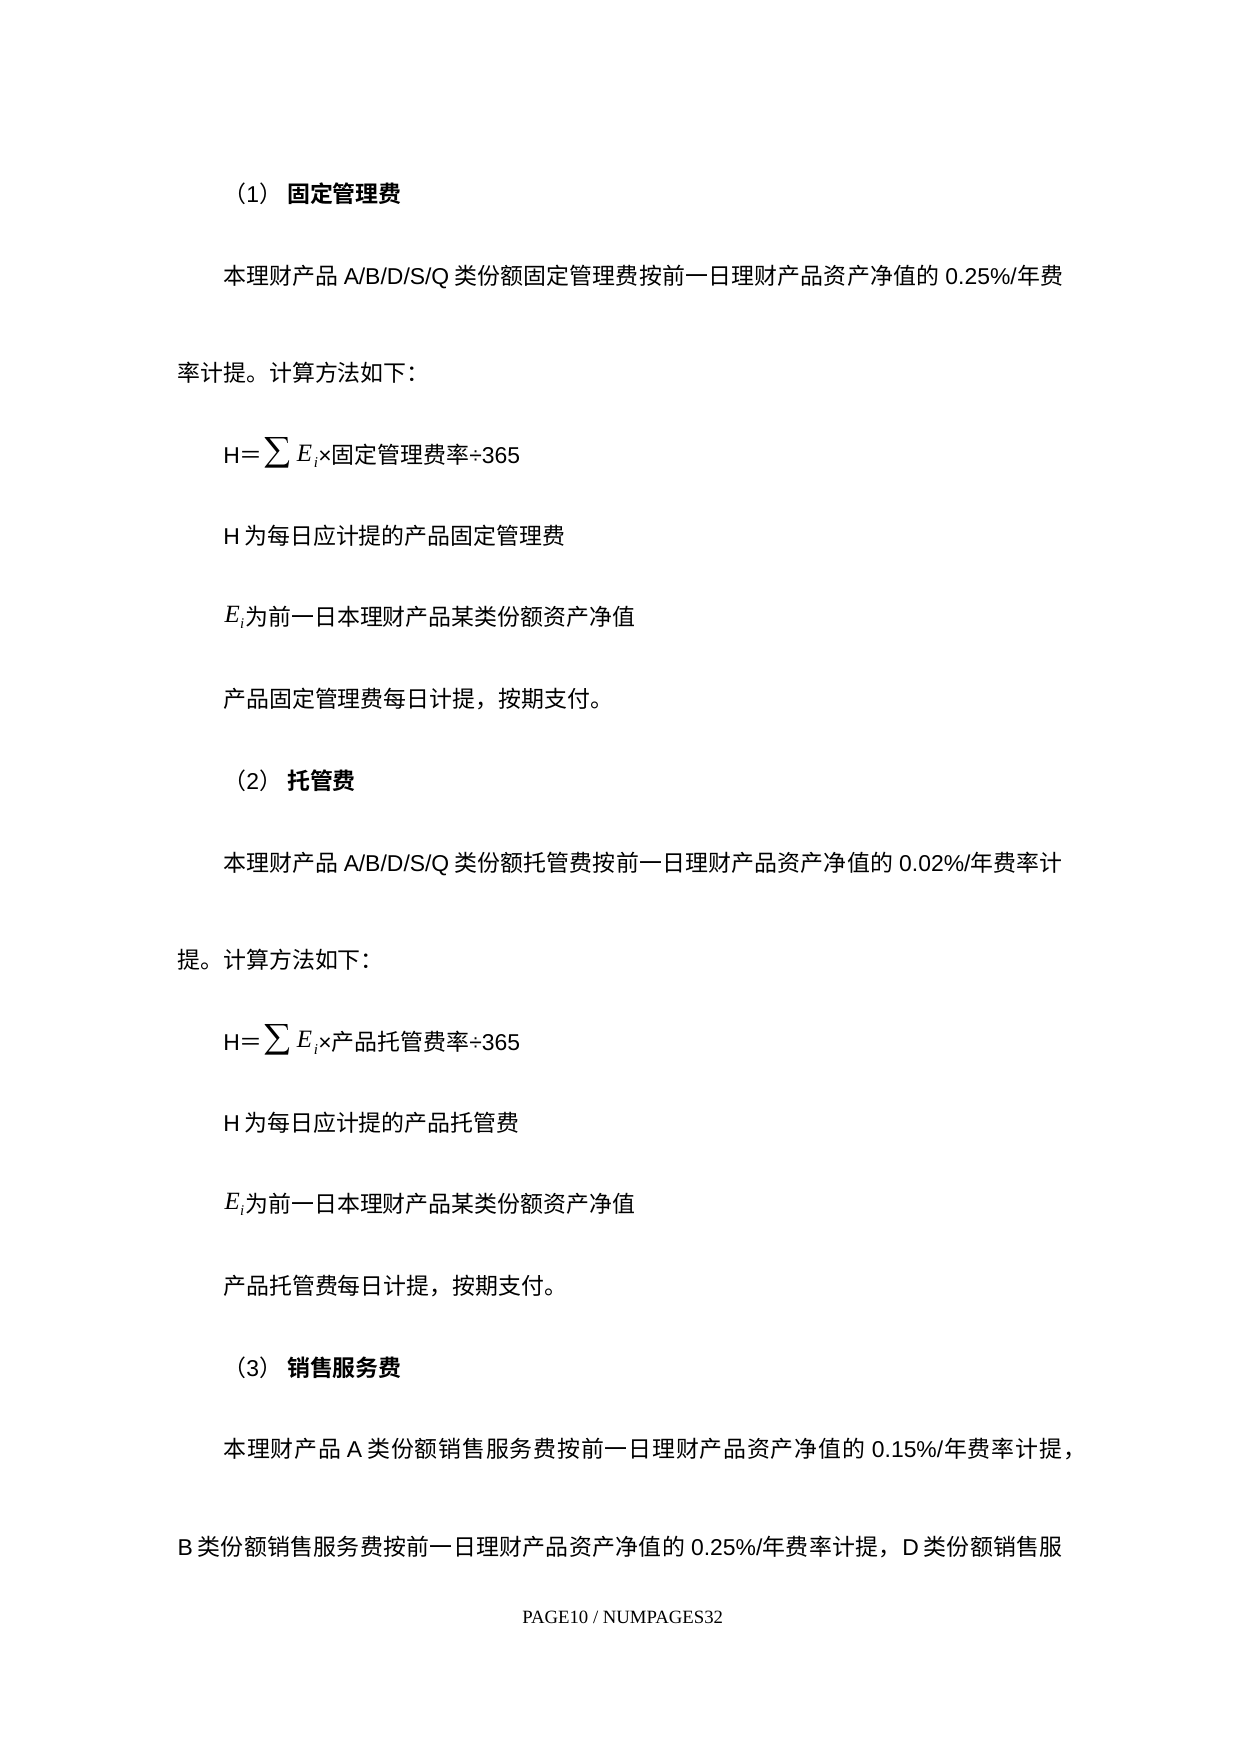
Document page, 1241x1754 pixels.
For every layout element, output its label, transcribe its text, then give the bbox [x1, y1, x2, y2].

text H为每日应计提的产品托管费 [177, 1089, 1063, 1154]
text 本理财产品A/B/D/S/Q类份额固定管理费按前一日理财产品资产净值的0.25%/年费率计提。计算方法如下： [177, 242, 1063, 404]
text 为前一日本理财产品某类份额资产净值 [177, 584, 1063, 649]
text 产品托管费每日计提，按期支付。 [177, 1252, 1063, 1317]
text 产品固定管理费每日计提，按期支付。 [177, 665, 1063, 730]
text H＝×固定管理费率÷365 [177, 421, 1063, 486]
list 销售服务费 [177, 1334, 1063, 1399]
list 托管费 [177, 747, 1063, 812]
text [177, 1415, 1063, 1578]
text 本理财产品A/B/D/S/Q类份额托管费按前一日理财产品资产净值的0.02%/年费率计提。计算方法如下： [177, 828, 1063, 991]
text H为每日应计提的产品固定管理费 [177, 502, 1063, 567]
list 固定管理费 [177, 160, 1063, 225]
text H＝×产品托管费率÷365 [177, 1008, 1063, 1073]
text 为前一日本理财产品某类份额资产净值 [177, 1171, 1063, 1236]
